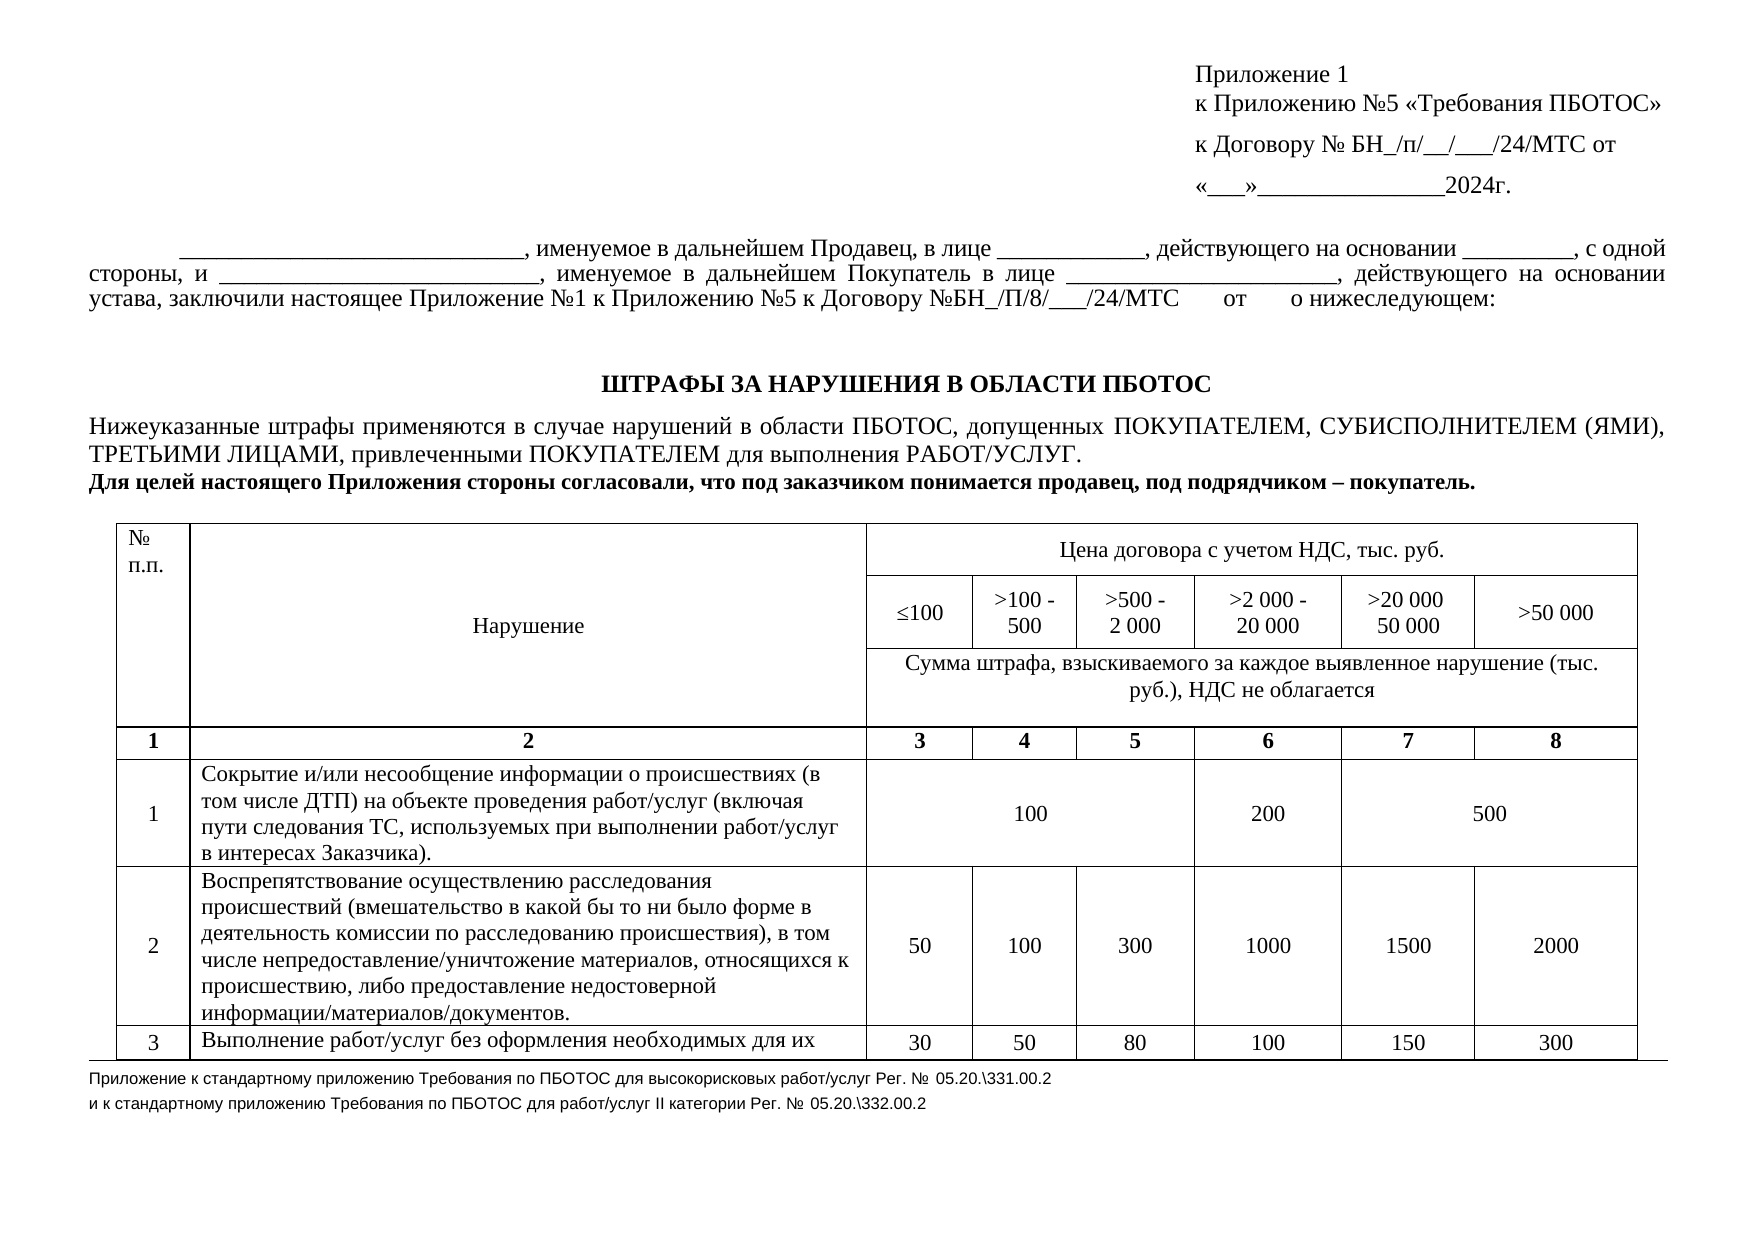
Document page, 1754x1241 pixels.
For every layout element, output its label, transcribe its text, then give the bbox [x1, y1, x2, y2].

table_cell Сумма штрафа, взыскиваемого за каждое выявленное нарушение (тыс. руб.), НДС не облагается [867, 649, 1637, 726]
table_cell 50 [867, 867, 972, 1025]
table_cell Воспрепятствование осуществлению расследования происшествий (вмешательство в какой бы то ни было форме в деятельность комиссии по расследованию происшествия), в том числе непредоставление/уничтожение материалов, относящихся к происшествию, либо предоставление недостоверной информации/материалов/документов. [191, 867, 866, 1025]
text ШТРАФЫ за НАРУШЕНИЯ В ОБЛАСТИ ПБОТОС [148, 369, 1665, 398]
table_cell 1000 [1195, 867, 1341, 1025]
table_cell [191, 1026, 866, 1058]
table_cell 100 [1195, 1026, 1341, 1058]
text «___»_______________2024г. [1195, 170, 1665, 199]
table_cell 30 [867, 1026, 972, 1058]
table_cell 3 [117, 1026, 189, 1058]
table_cell 1500 [1342, 867, 1474, 1025]
table_cell 5 [1077, 728, 1194, 759]
table_cell >50 000 [1475, 576, 1637, 648]
table_cell 500 [1342, 760, 1637, 866]
table_cell 1 [117, 760, 189, 866]
table_header Цена договора с учетом НДС, тыс. руб. [867, 524, 1637, 575]
table_cell Сокрытие и/или несообщение информации о происшествиях (в том числе ДТП) на объекте проведения работ/услуг (включая пути следования ТС, используемых при выполнении работ/услуг в интересах Заказчика). [191, 760, 866, 866]
table_cell 300 [1077, 867, 1194, 1025]
table_cell 2000 [1475, 867, 1637, 1025]
table_cell >100 - 500 [973, 576, 1076, 648]
text Нижеуказанные штрафы применяются в случае нарушений в области ПБОТОС, допущенных ПОКУПАТЕЛЕМ, СУБИСПОЛНИТЕЛЕМ (ЯМИ), ТРЕТЬИМИ ЛИЦАМИ, привлеченными ПОКУПАТЕЛЕМ для выполнения РАБОТ/УСЛУГ. [89, 411, 1665, 468]
table_cell 100 [867, 760, 1194, 866]
table_cell 3 [867, 728, 972, 759]
text к Договору № БН_/п/__/___/24/МТС от [1195, 129, 1665, 158]
table_cell >20 000 50 000 [1342, 576, 1474, 648]
table_cell 7 [1342, 728, 1474, 759]
table_cell 150 [1342, 1026, 1474, 1058]
text Приложение 1 [1195, 59, 1665, 88]
table_cell >500 - 2 000 [1077, 576, 1194, 648]
text ____________________________, именуемое в дальнейшем Продавец, в лице ____________, действующего на основании _________, с одной стороны, и __________________________, именуемое в дальнейшем Покупатель в лице ______________________, действующего на основании устава, заключили настоящее Приложение №1 к Приложению №5 к Договору №БН_/П/8/___/24/МТС от о нижеследующем: [89, 237, 1665, 312]
table_cell ≤100 [867, 576, 972, 648]
table_cell 50 [973, 1026, 1076, 1058]
subtitle Для целей настоящего Приложения стороны согласовали, что под заказчиком понимается продавец, под подрядчиком – покупатель. [89, 468, 1665, 494]
text к Приложению №5 «Требования ПБОТОС» [1195, 88, 1665, 117]
table_header Нарушение [191, 524, 866, 726]
table_cell 8 [1475, 728, 1637, 759]
table_cell 200 [1195, 760, 1341, 866]
table_cell 80 [1077, 1026, 1194, 1058]
table_cell 100 [973, 867, 1076, 1025]
table_cell 2 [191, 728, 866, 759]
table_header № п.п. [117, 524, 189, 726]
table_cell 6 [1195, 728, 1341, 759]
table_cell >2 000 - 20 000 [1195, 576, 1341, 648]
table_cell 2 [117, 867, 189, 1025]
table_cell 1 [117, 728, 189, 759]
table_cell 4 [973, 728, 1076, 759]
table_cell 300 [1475, 1026, 1637, 1058]
